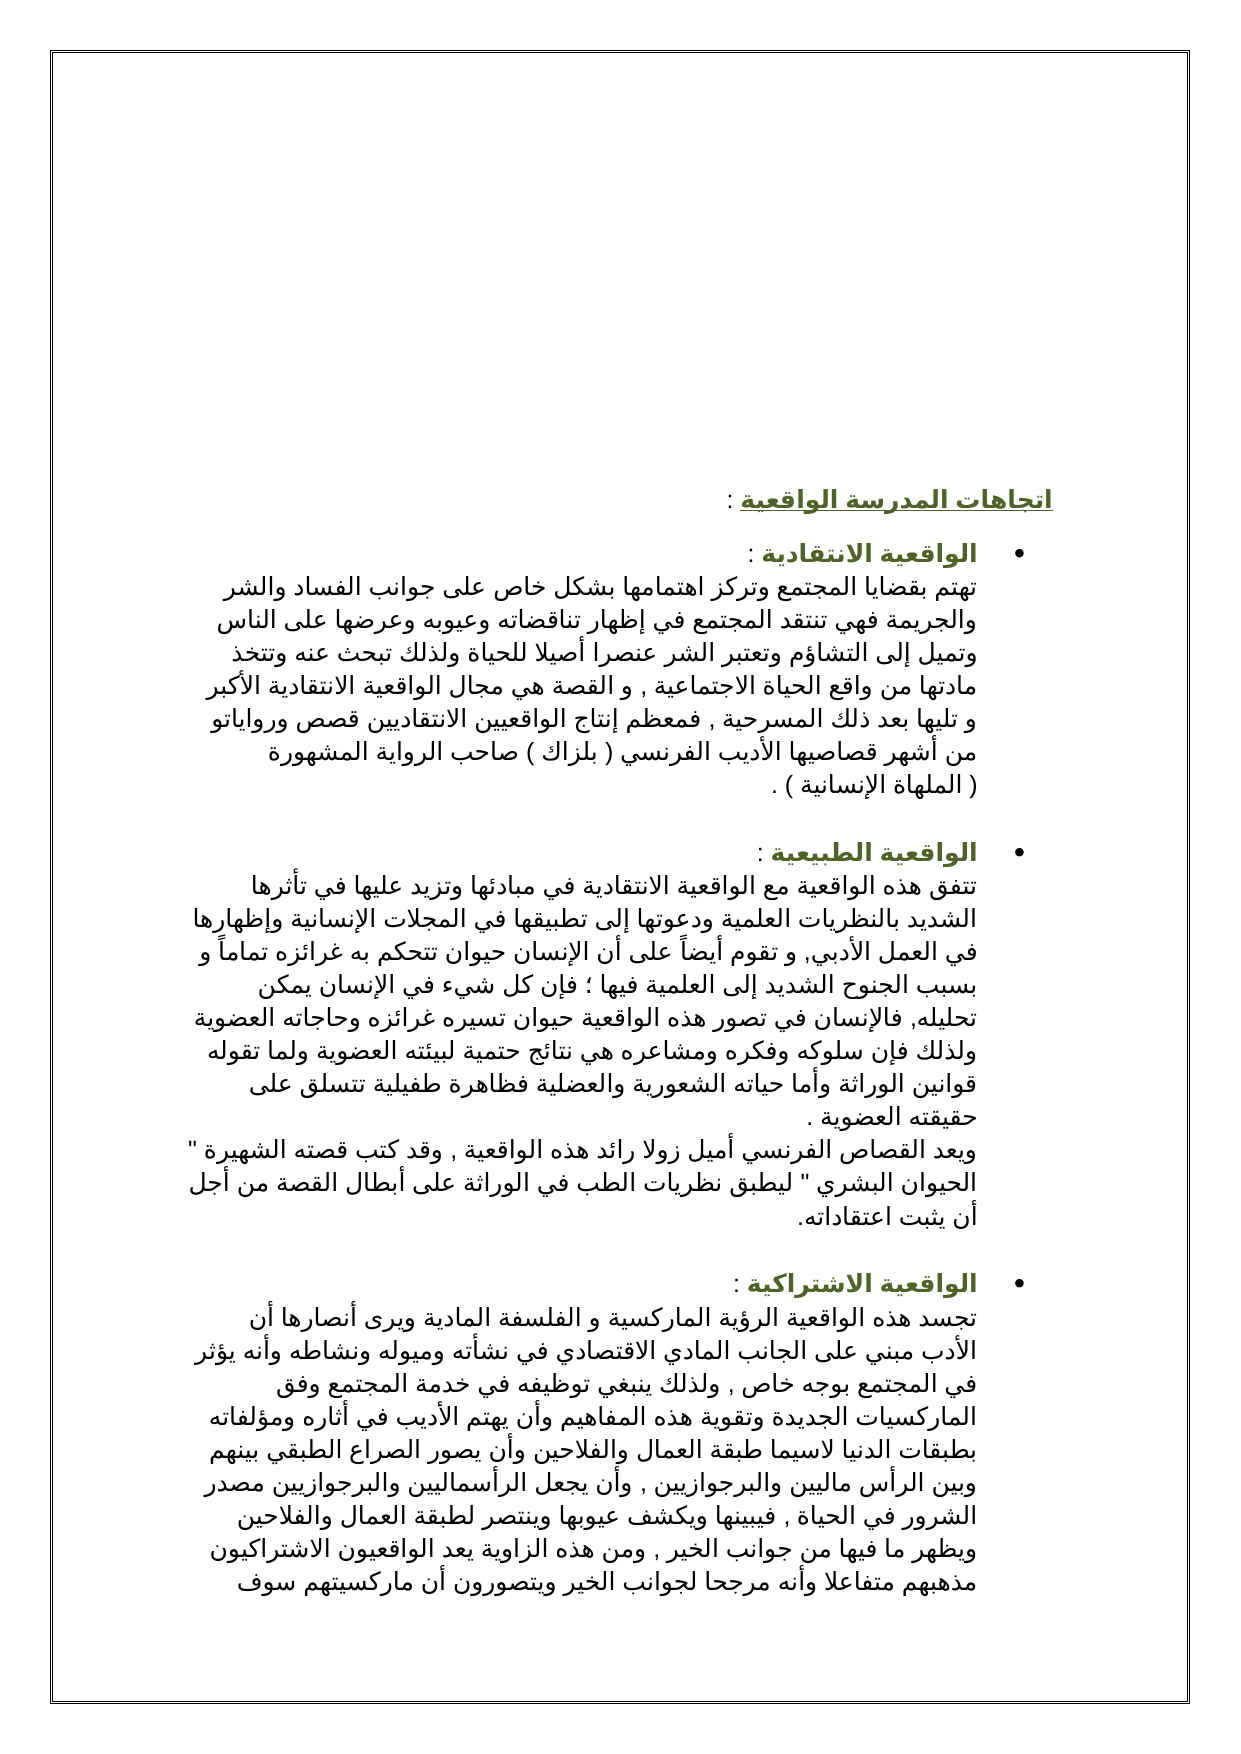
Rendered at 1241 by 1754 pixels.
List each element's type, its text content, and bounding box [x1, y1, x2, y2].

text اتجاهات المدرسة الواقعية : [187, 485, 1053, 514]
list الواقعية الانتقادية : [187, 539, 1015, 568]
list الواقعية الطبيعية : [187, 838, 1015, 867]
list تتفق هذه الواقعية مع الواقعية الانتقادية في مبادئها وتزيد عليها في تأثرها الشديد بالنظريات العلمية ودعوتها إلى تطبيقها في المجلات الإنسانية وإظهارها في العمل الأدبي, و تقوم أيضاً على أن الإنسان حيوان تتحكم به غرائزه تماماً و بسبب الجنوح الشديد إلى العلمية فيها ؛ فإن كل شيء في الإنسان يمكن تحليله, فالإنسان في تصور هذه الواقعية حيوان تسيره غرائزه وحاجاته العضوية ولذلك فإن سلوكه وفكره ومشاعره هي نتائج حتمية لبيئته العضوية ولما تقوله قوانين الوراثة وأما حياته الشعورية والعضلية فظاهرة طفيلية تتسلق على حقيقته العضوية . ويعد القصاص الفرنسي أميل زولا رائد هذه الواقعية , وقد كتب قصته الشهيرة " الحيوان البشري " ليطبق نظريات الطب في الوراثة على أبطال القصة من أجل أن يثبت اعتقاداته. [187, 871, 978, 1230]
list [187, 1303, 978, 1596]
list الواقعية الاشتراكية : [187, 1269, 1015, 1298]
list تهتم بقضايا المجتمع وتركز اهتمامها بشكل خاص على جوانب الفساد والشر والجريمة فهي تنتقد المجتمع في إظهار تناقضاته وعيوبه وعرضها على الناس وتميل إلى التشاؤم وتعتبر الشر عنصرا أصيلا للحياة ولذلك تبحث عنه وتتخذ مادتها من واقع الحياة الاجتماعية , و القصة هي مجال الواقعية الانتقادية الأكبر و تليها بعد ذلك المسرحية , فمعظم إنتاج الواقعيين الانتقاديين قصص ورواياتو من أشهر قصاصيها الأديب الفرنسي ( بلزاك ) صاحب الرواية المشهورة ( الملهاة الإنسانية ) . [187, 572, 978, 799]
